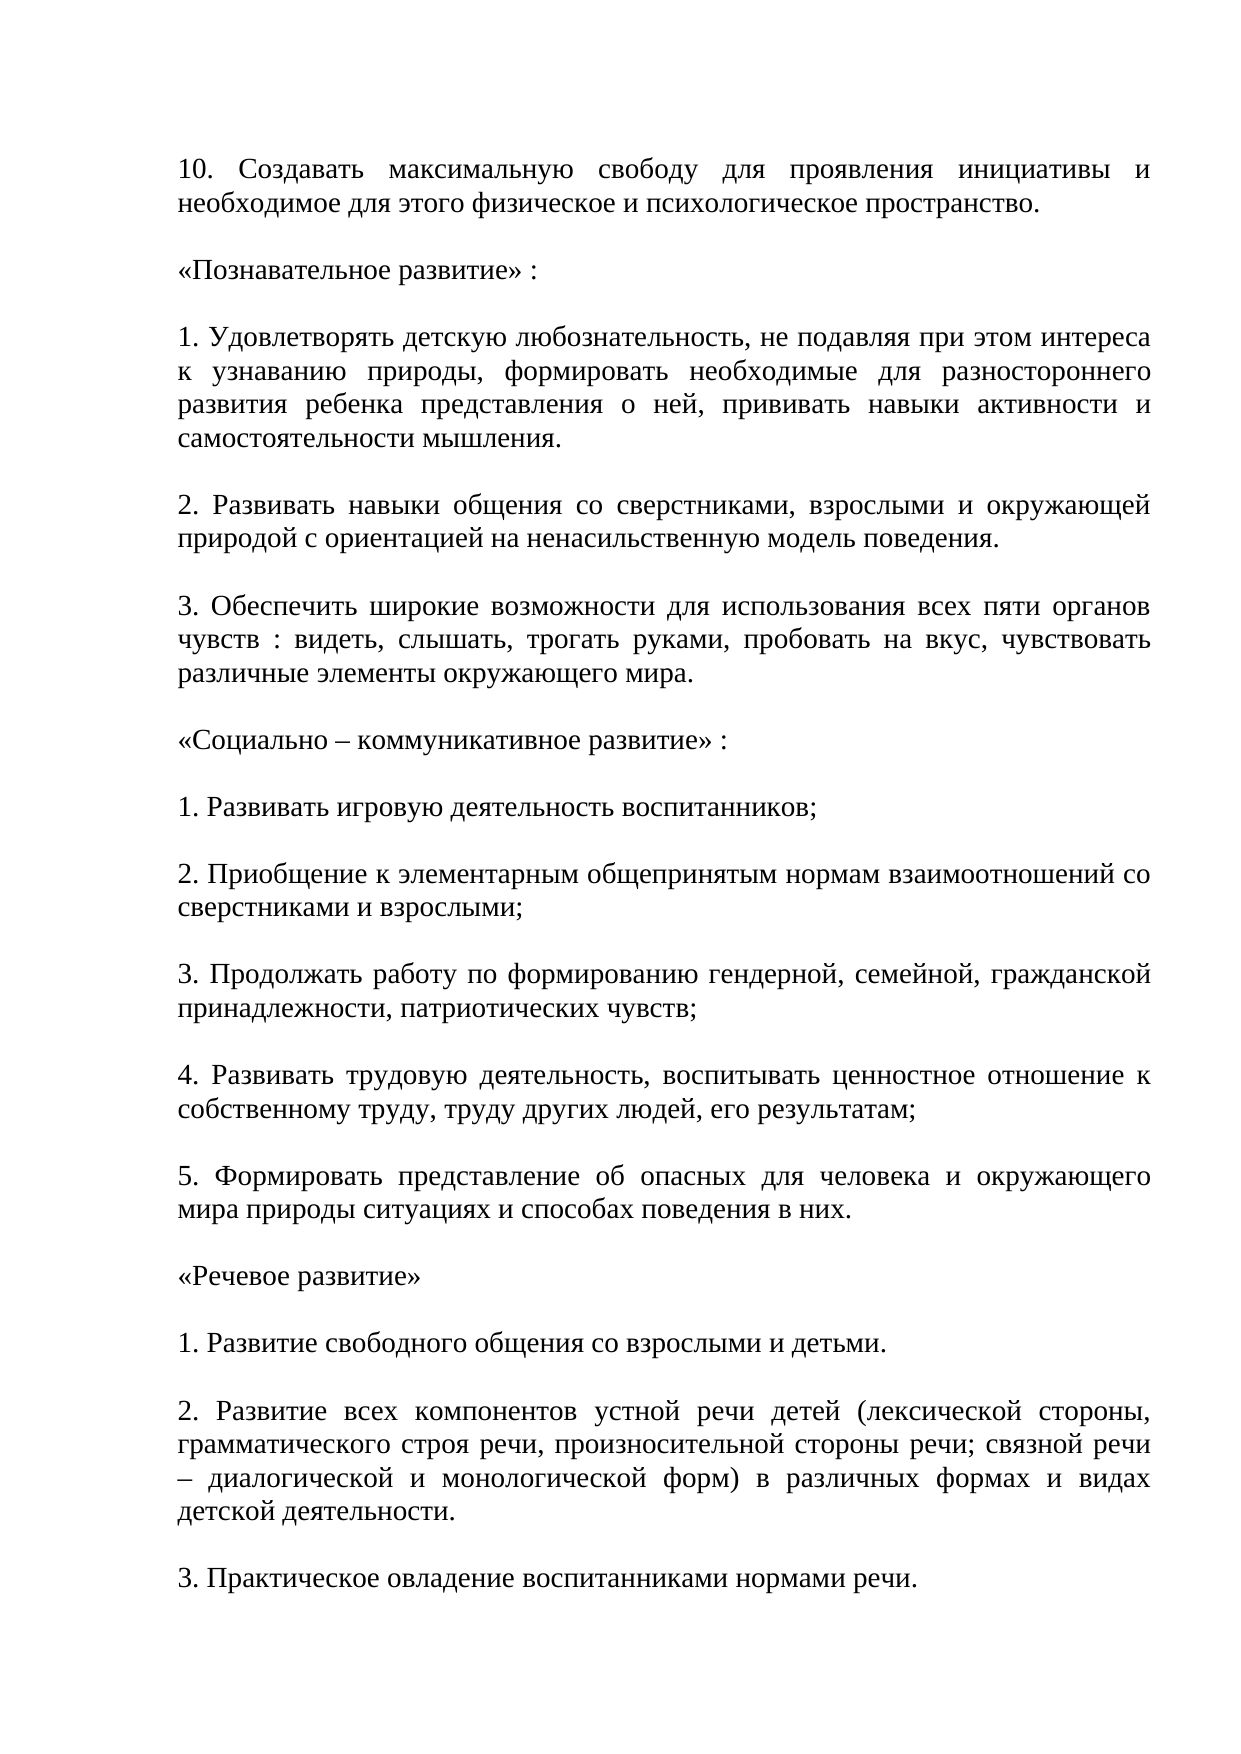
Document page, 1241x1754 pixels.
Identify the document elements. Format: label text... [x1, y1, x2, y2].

text 3. Обеспечить широкие возможности для использования всех пяти органов чувств : видеть, слышать, трогать руками, пробовать на вкус, чувствовать различные элементы окружающего мира. [177, 588, 1152, 688]
text 4. Развивать трудовую деятельность, воспитывать ценностное отношение к собственному труду, труду других людей, его результатам; [177, 1057, 1152, 1124]
text 2. Развитие всех компонентов устной речи детей (лексической стороны, грамматического строя речи, произносительной стороны речи; связной речи – диалогической и монологической форм) в различных формах и видах детской деятельности. [177, 1393, 1152, 1527]
text 2. Приобщение к элементарным общепринятым нормам взаимоотношений со сверстниками и взрослыми; [177, 856, 1152, 923]
text 1. Развитие свободного общения со взрослыми и детьми. [177, 1326, 1152, 1359]
text «Познавательное развитие» : [177, 252, 1152, 286]
text 10. Создавать максимальную свободу для проявления инициативы и необходимое для этого физическое и психологическое пространство. [177, 152, 1152, 219]
text 5. Формировать представление об опасных для человека и окружающего мира природы ситуациях и способах поведения в них. [177, 1158, 1152, 1225]
text 3. Практическое овладение воспитанниками нормами речи. [177, 1560, 1152, 1594]
text 2. Развивать навыки общения со сверстниками, взрослыми и окружающей природой с ориентацией на ненасильственную модель поведения. [177, 487, 1152, 554]
text 1. Развивать игровую деятельность воспитанников; [177, 789, 1152, 822]
text 3. Продолжать работу по формированию гендерной, семейной, гражданской принадлежности, патриотических чувств; [177, 957, 1152, 1024]
text 1. Удовлетворять детскую любознательность, не подавляя при этом интереса к узнаванию природы, формировать необходимые для разностороннего развития ребенка представления о ней, прививать навыки активности и самостоятельности мышления. [177, 319, 1152, 453]
text «Речевое развитие» [177, 1258, 1152, 1292]
text «Социально – коммуникативное развитие» : [177, 722, 1152, 755]
